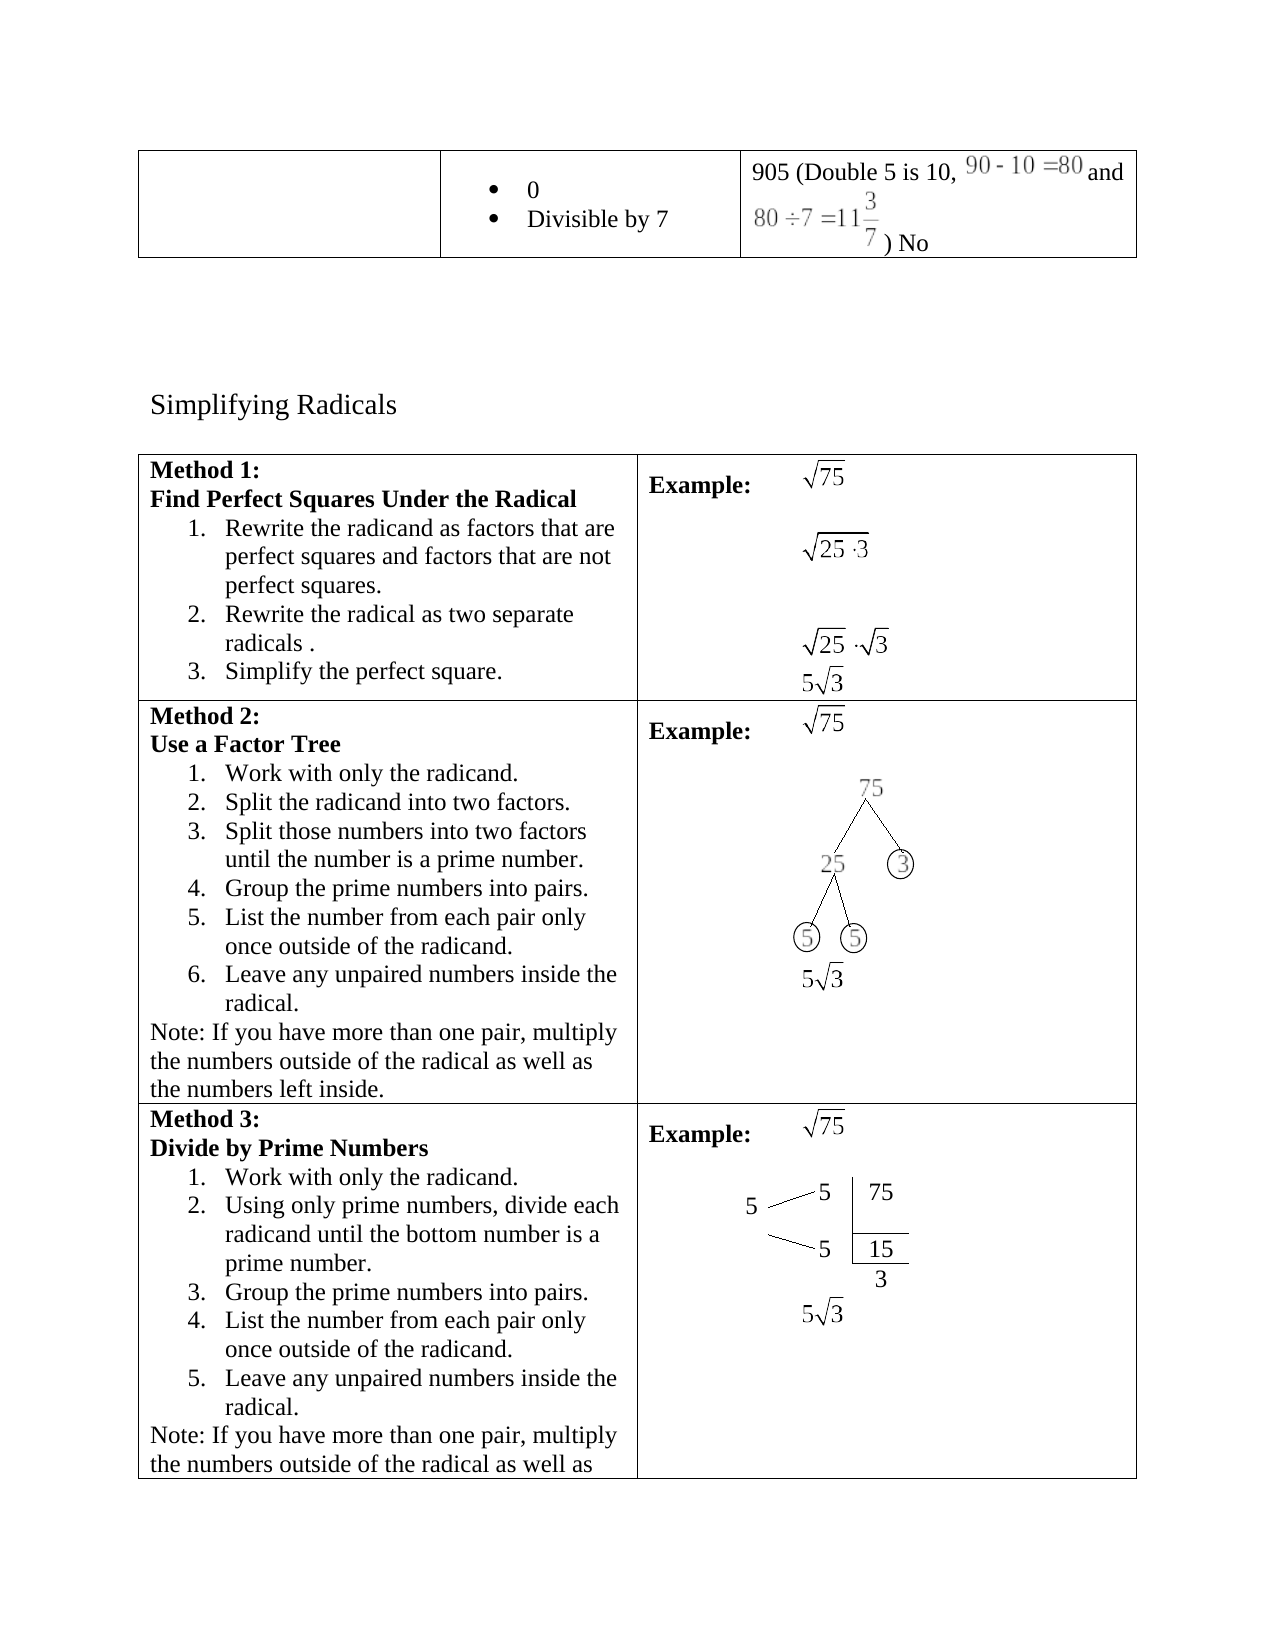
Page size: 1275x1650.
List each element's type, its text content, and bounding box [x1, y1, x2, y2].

text Simplifying Radicals [150, 387, 1125, 421]
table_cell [741, 151, 1136, 257]
table_cell 7 [139, 151, 440, 257]
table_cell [441, 151, 740, 257]
table_cell Example: [638, 701, 1136, 1103]
table_header Method 1: Find Perfect Squares Under the Radical Rewrite the radicand as factors that are perfect squares and factors that are not perfect squares. Rewrite the radical as two separate radicals . Simplify the perfect square. [139, 455, 637, 700]
table_cell Example: [638, 1104, 1136, 1478]
table_cell Method 2: Use a Factor Tree Work with only the radicand. Split the radicand into two factors. Split those numbers into two factors until the number is a prime number. Group the prime numbers into pairs. List the number from each pair only once outside of the radicand. Leave any unpaired numbers inside the radical. Note: If you have more than one pair, multiply the numbers outside of the radical as well as the numbers left inside. [139, 701, 637, 1103]
table_header Example: [638, 455, 1136, 700]
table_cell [139, 1104, 637, 1478]
